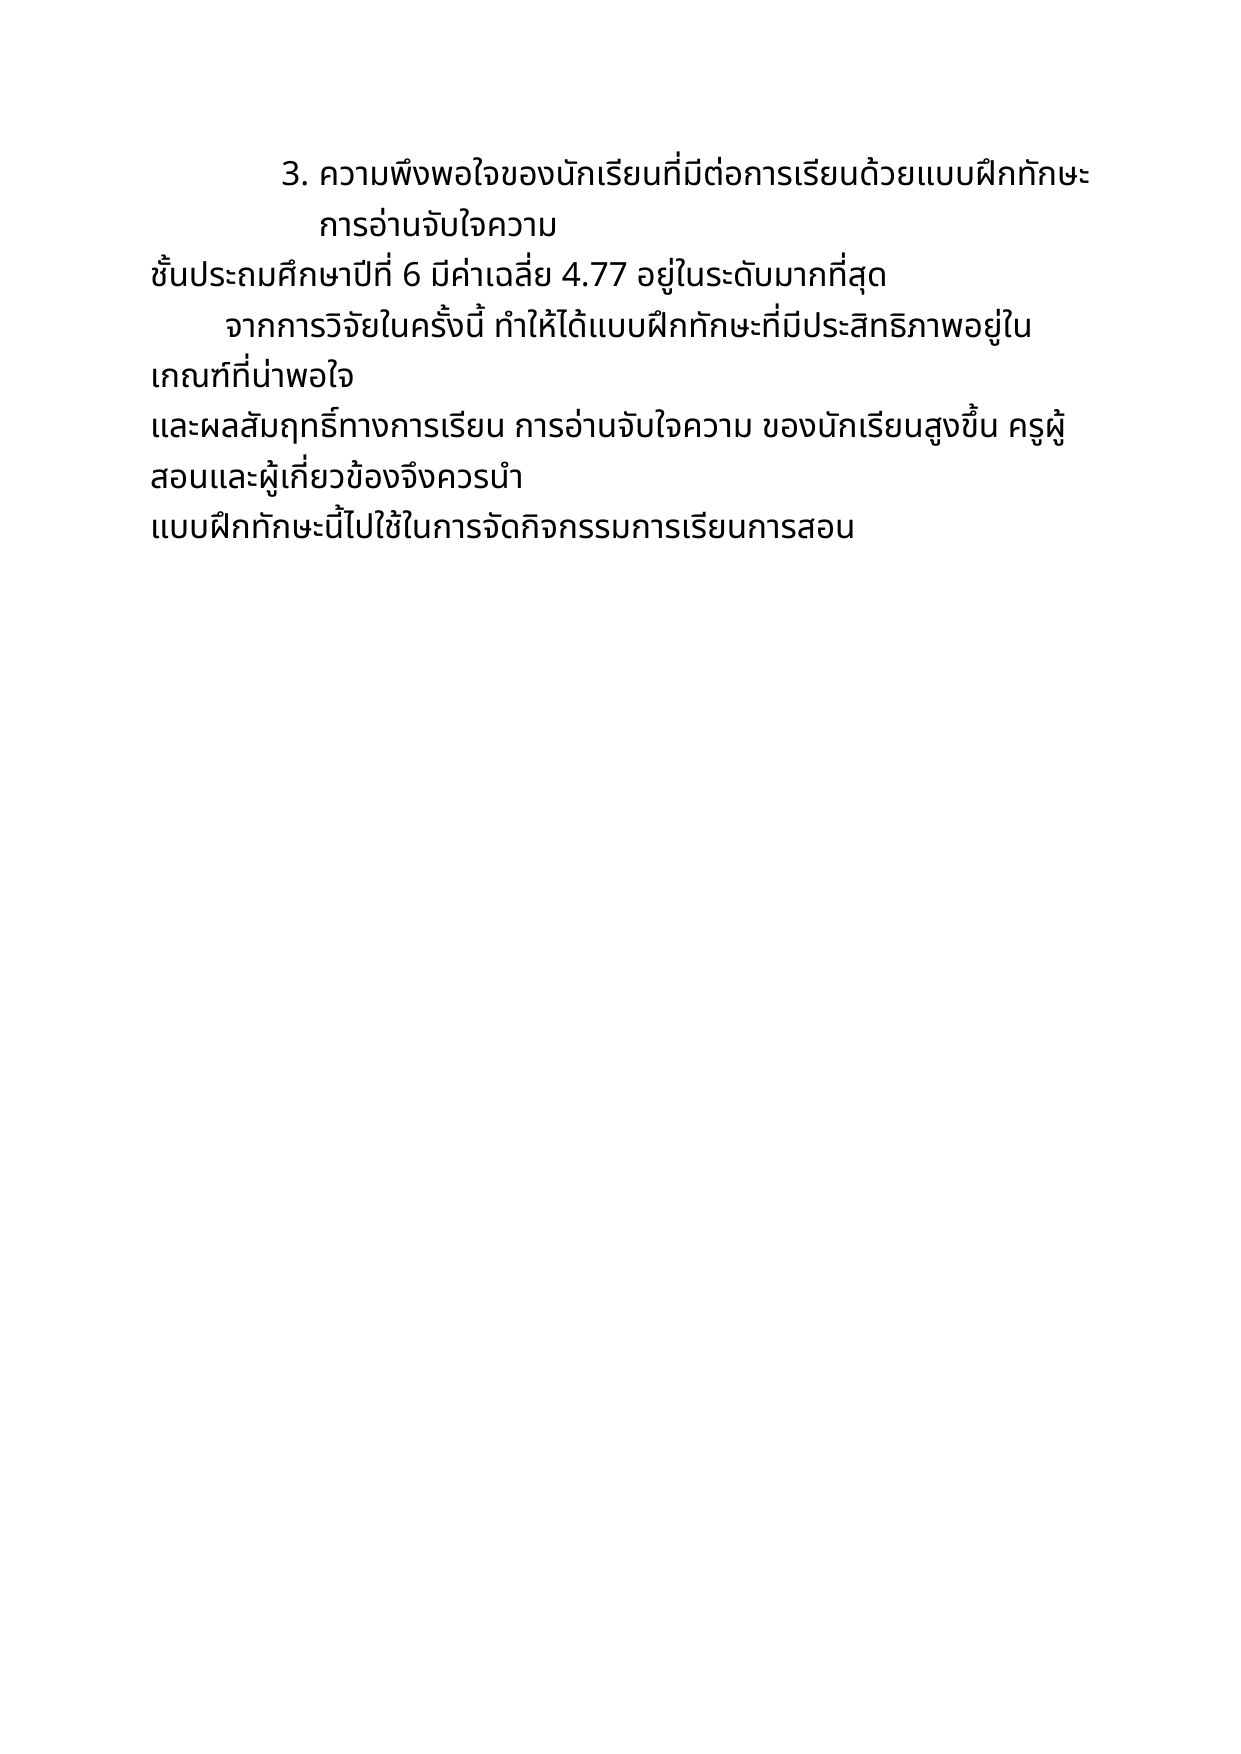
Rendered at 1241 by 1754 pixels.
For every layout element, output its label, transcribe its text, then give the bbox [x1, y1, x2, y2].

list ความพึงพอใจของนักเรียนที่มีต่อการเรียนด้วยแบบฝึกทักษะการอ่านจับใจความ [281, 150, 1090, 251]
text และผลสัมฤทธิ์ทางการเรียน การอ่านจับใจความ ของนักเรียนสูงขึ้น ครูผู้สอนและผู้เกี่ยวข้องจึงควรนำ [150, 402, 1090, 503]
text จากการวิจัยในครั้งนี้ ทำให้ได้แบบฝึกทักษะที่มีประสิทธิภาพอยู่ในเกณฑ์ที่น่าพอใจ [150, 302, 1090, 402]
text แบบฝึกทักษะนี้ไปใช้ในการจัดกิจกรรมการเรียนการสอน [150, 503, 1090, 554]
text ชั้นประถมศึกษาปีที่ 6 มีค่าเฉลี่ย 4.77 อยู่ในระดับมากที่สุด [150, 251, 1090, 302]
